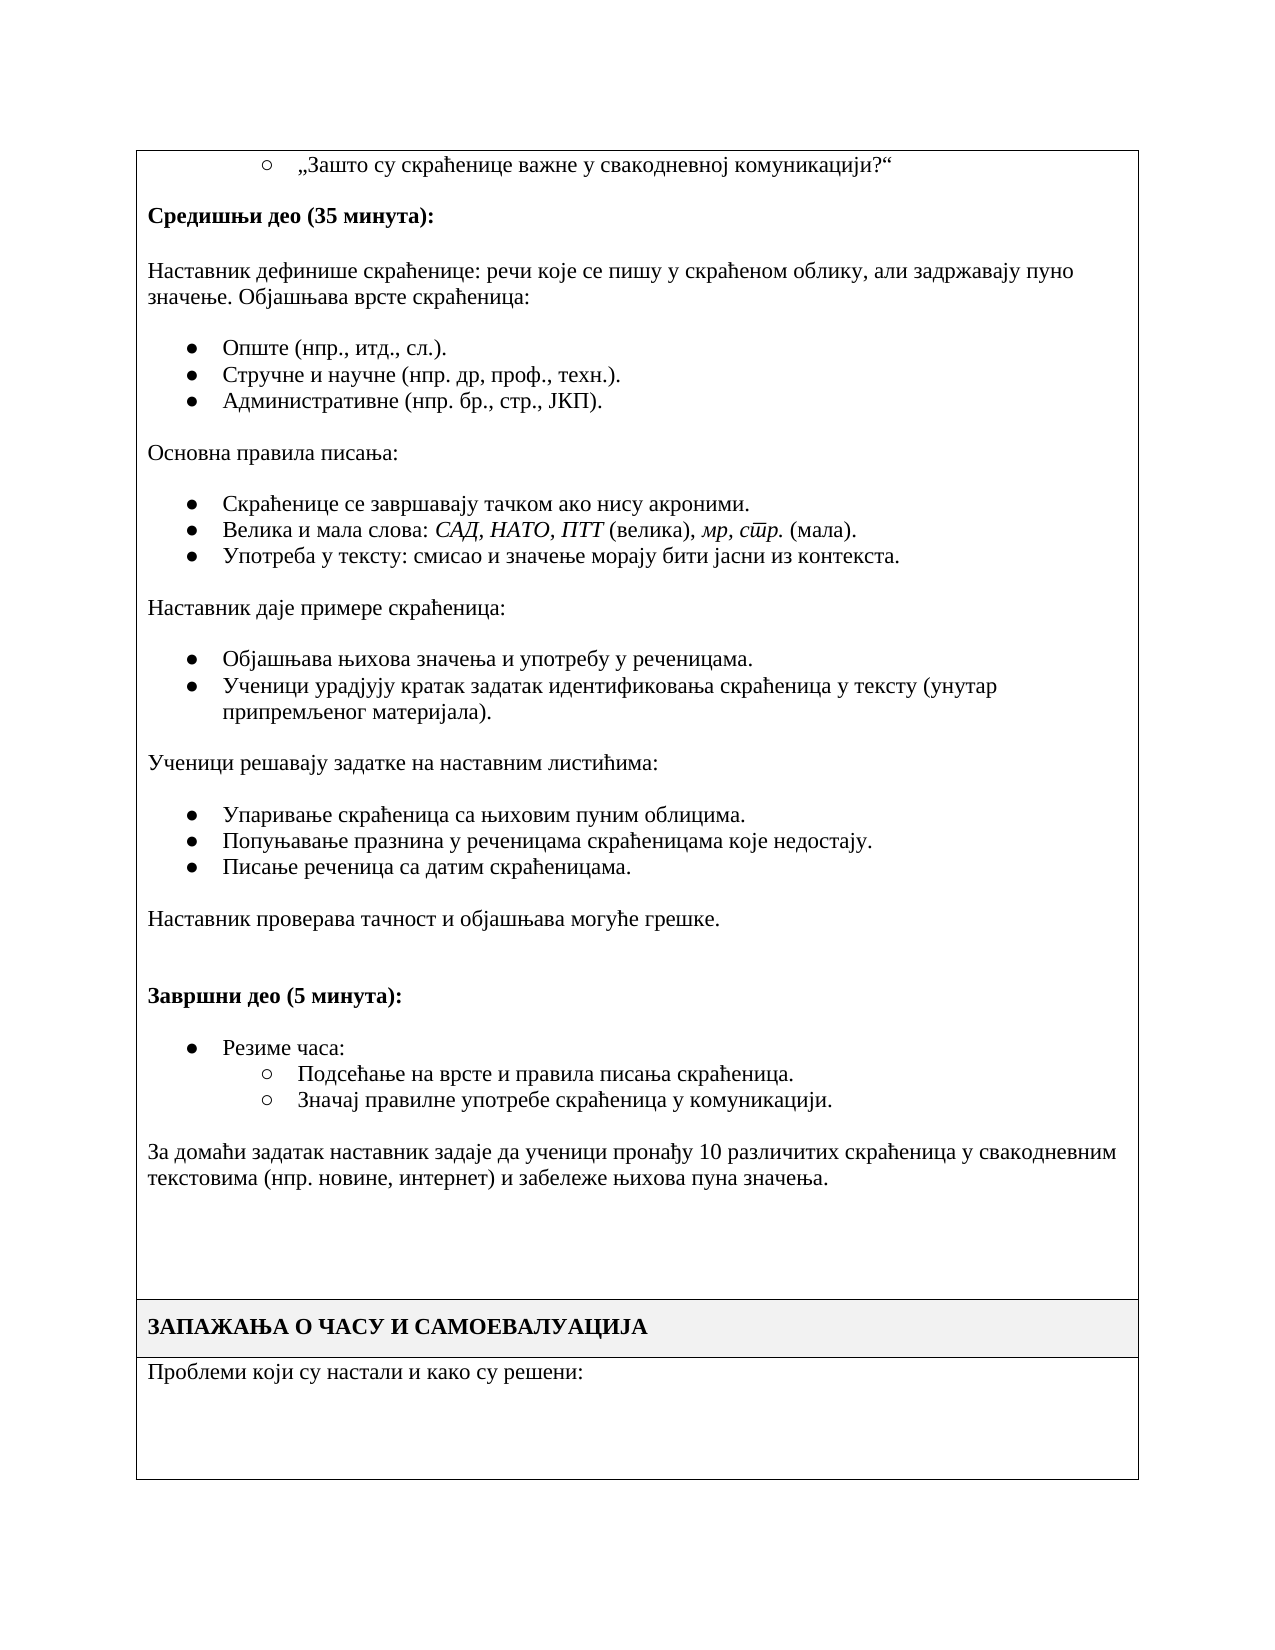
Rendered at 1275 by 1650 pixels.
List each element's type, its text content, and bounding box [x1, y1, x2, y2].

table_cell ЗАПАЖАЊА О ЧАСУ И САМОЕВАЛУАЦИЈА [137, 1300, 1138, 1357]
table_cell Проблеми који су настали и како су решени: [137, 1358, 1138, 1479]
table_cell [137, 151, 1138, 1298]
